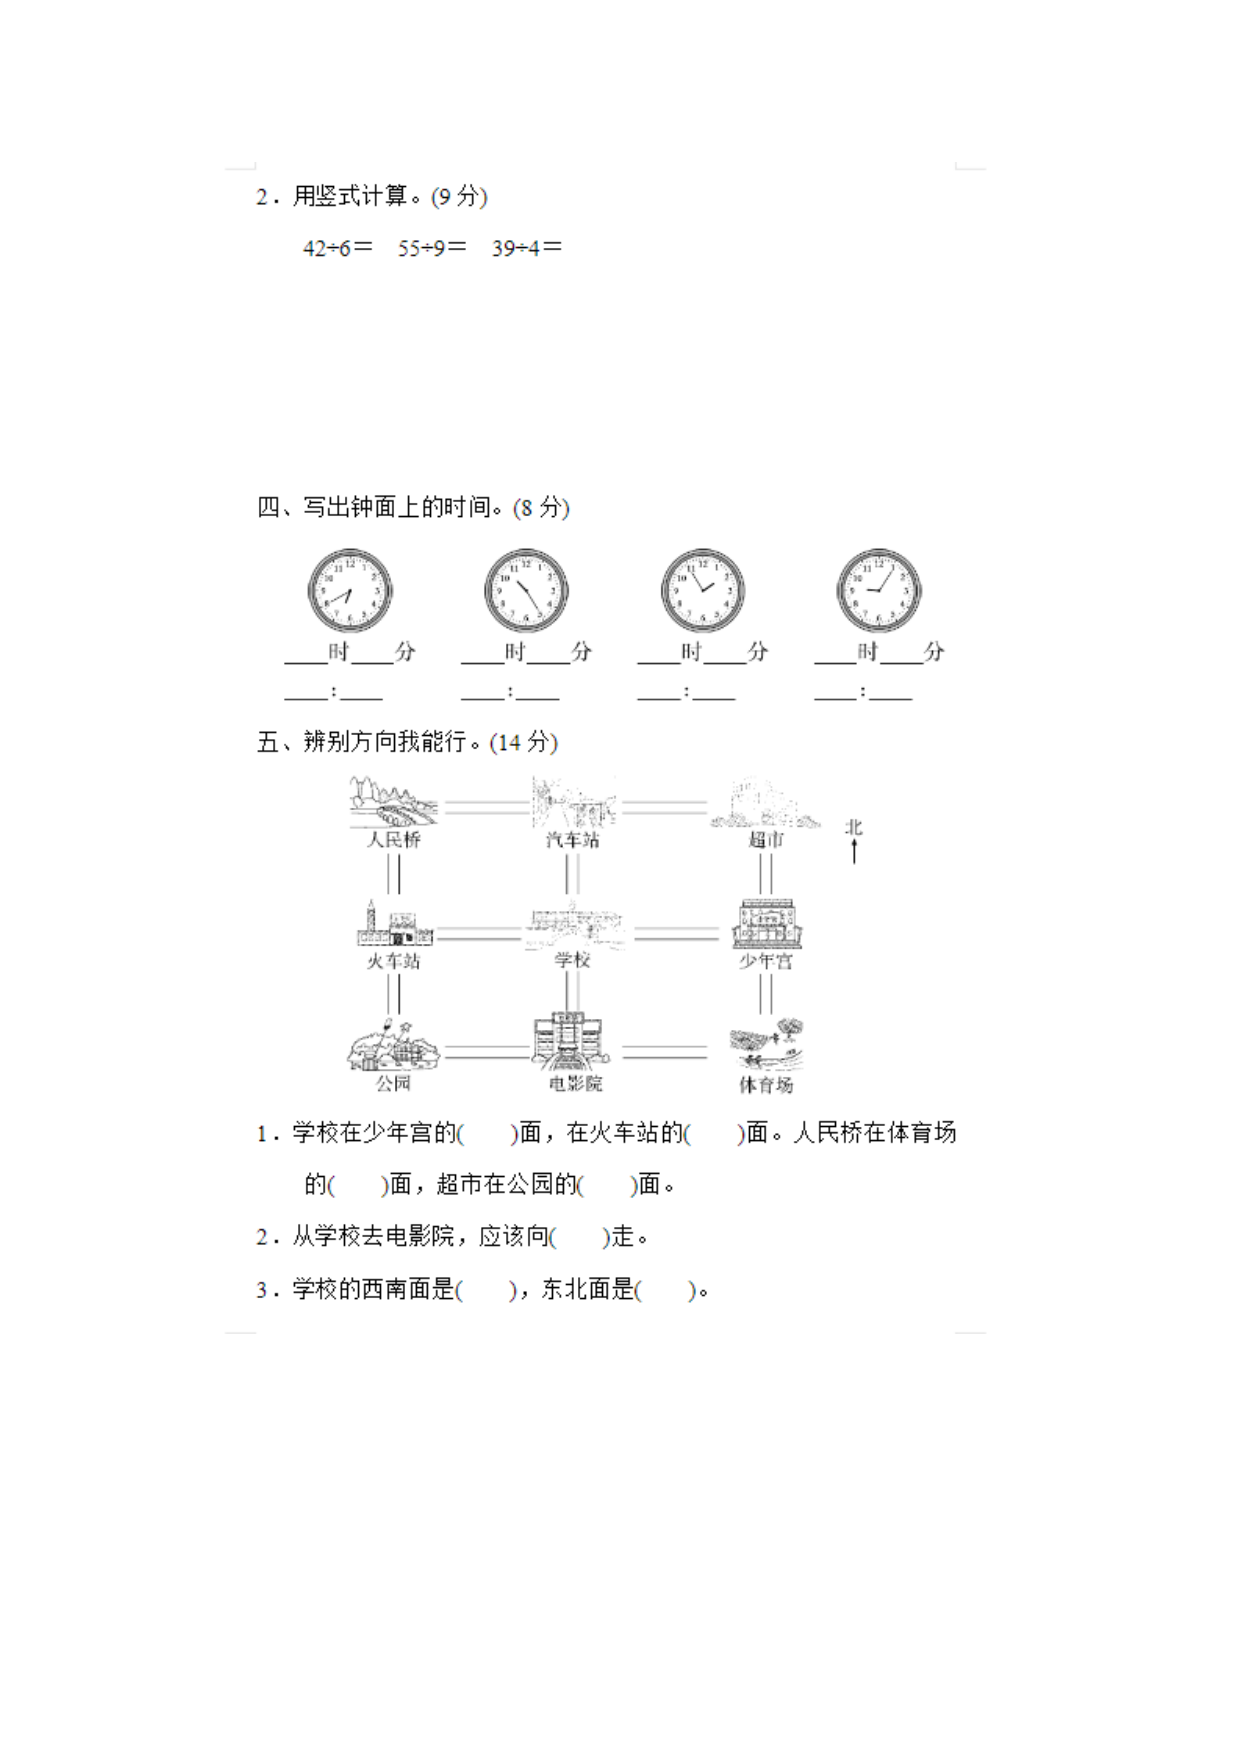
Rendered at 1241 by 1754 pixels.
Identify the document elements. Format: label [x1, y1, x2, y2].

picture [222, 162, 1018, 1334]
